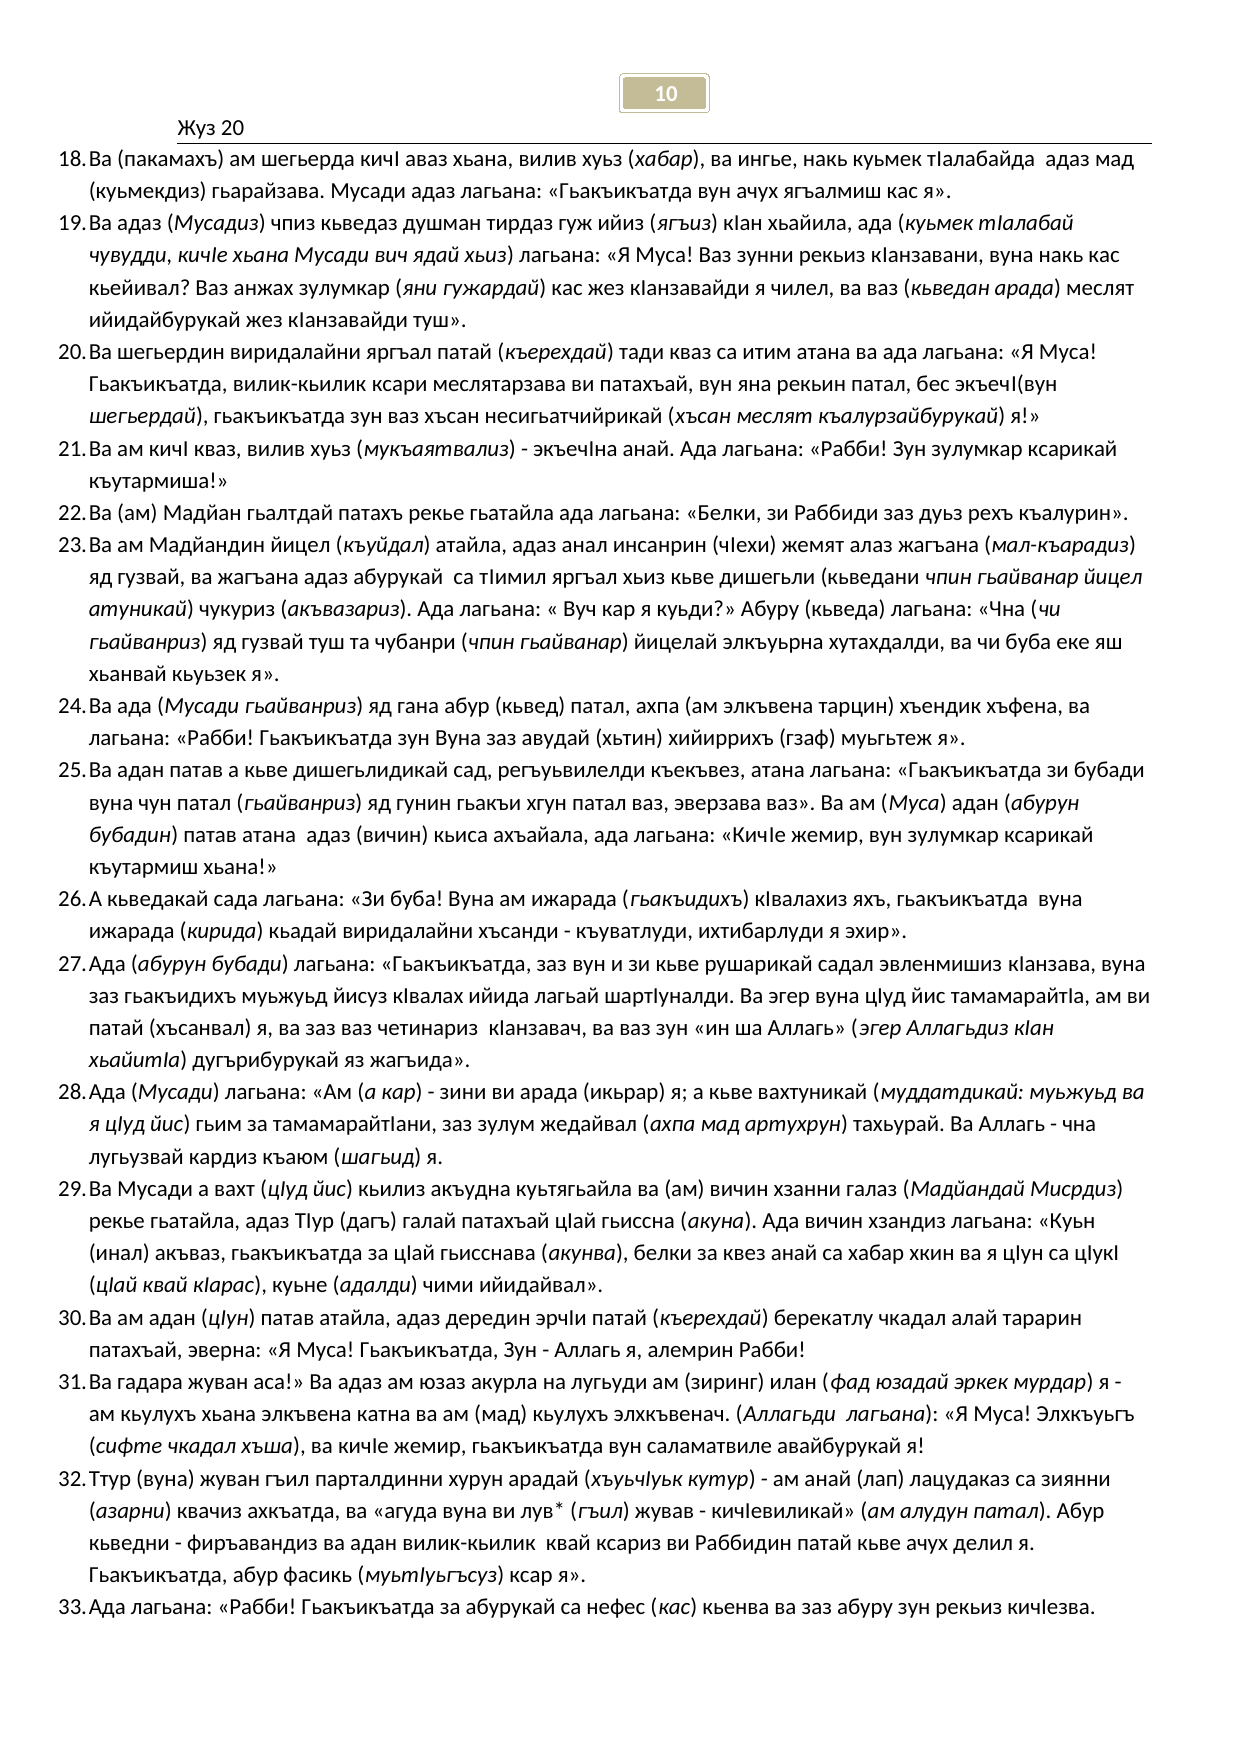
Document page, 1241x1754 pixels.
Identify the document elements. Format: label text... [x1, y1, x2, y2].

list А кьведакай сада лагьана: «Зи буба! Вуна ам ижарада (гьакъидихъ) кIвалахиз яхъ, гьакъикъатда вуна ижарада (кирида) кьадай виридалайни хъсанди - къуватлуди, ихтибарлуди я эхир». [58, 884, 1152, 944]
list Ва адан патав а кьве дишегьлидикай сад, регъуьвилелди къекъвез, атана лагьана: «Гьакъикъатда зи бубади вуна чун патал (гьайванриз) яд гунин гьакъи хгун патал ваз, эверзава ваз». Ва ам (Муса) адан (абурун бубадин) патав атана адаз (вичин) кьиса ахъайала, ада лагьана: «КичIе жемир, вун зулумкар ксарикай къутармиш хьана!» [58, 756, 1152, 880]
list Ва Мусади а вахт (цIуд йис) кьилиз акъудна куьтягьайла ва (ам) вичин хзанни галаз (Мадйандай Мисрдиз) рекье гьатайла, адаз ТIур (дагъ) галай патахъай цIай гьиссна (акуна). Ада вичин хзандиз лагьана: «Куьн (инал) акъваз, гьакъикъатда за цIай гьисснава (акунва), белки за квез анай са хабар хкин ва я цIун са цIукI (цIай квай кIарас), куьне (адалди) чими ийидайвал». [58, 1174, 1152, 1298]
list Ва адаз (Мусадиз) чпиз кьведаз душман тирдаз гуж ийиз (ягъиз) кIан хьайила, ада (куьмек тIалабай чувудди, кичIе хьана Мусади вич ядай хьиз) лагьана: «Я Муса! Ваз зунни рекьиз кIанзавани, вуна накь кас кьейивал? Ваз анжах зулумкар (яни гужардай) кас жез кIанзавайди я чилел, ва ваз (кьведан арада) меслят ийидайбурукай жез кIанзавайди туш». [58, 208, 1152, 333]
list Ва ам адан (цIун) патав атайла, адаз дередин эрчIи патай (къерехдай) берекатлу чкадал алай тарарин патахъай, эверна: «Я Муса! Гьакъикъатда, Зун - Аллагь я, алемрин Рабби! [58, 1303, 1152, 1363]
list Ва ам кичI кваз, вилив хуьз (мукъаятвализ) - экъечIна анай. Ада лагьана: «Рабби! Зун зулумкар ксарикай къутармиша!» [58, 434, 1152, 494]
list Ва шегьердин виридалайни яргъал патай (къерехдай) тади кваз са итим атана ва ада лагьана: «Я Муса! Гьакъикъатда, вилик-кьилик ксари меслятарзава ви патахъай, вун яна рекьин патал, бес экъечI(вун шегьердай), гьакъикъатда зун ваз хъсан несигьатчийрикай (хъсан меслят къалурзайбурукай) я!» [58, 337, 1152, 429]
list Ттур (вуна) жуван гъил парталдинни хурун арадай (хъуьчIуьк кутур) - ам анай (лап) лацудаказ са зиянни (азарни) квачиз ахкъатда, ва «агуда вуна ви лув* (гъил) жував - кичIевиликай» (ам алудун патал). Абур кьведни - фиръавандиз ва адан вилик-кьилик квай ксариз ви Раббидин патай кьве ачух делил я. Гьакъикъатда, абур фасикь (муьтIуьгъсуз) ксар я». [58, 1464, 1152, 1588]
list Ва ам Мадйандин йицел (къуйдал) атайла, адаз анал инсанрин (чIехи) жемят алаз жагъана (мал-къарадиз) яд гузвай, ва жагъана адаз абурукай са тIимил яргъал хьиз кьве дишегьли (кьведани чпин гьайванар йицел атуникай) чукуриз (акъвазариз). Ада лагьана: « Вуч кар я куьди?» Абуру (кьведа) лагьана: «Чна (чи гьайванриз) яд гузвай туш та чубанри (чпин гьайванар) йицелай элкъуьрна хутахдалди, ва чи буба еке яш хьанвай кьуьзек я». [58, 530, 1152, 687]
list Ва гадара жуван аса!» Ва адаз ам юзаз акурла на лугьуди ам (зиринг) илан (фад юзадай эркек мурдар) я - ам кьулухъ хьана элкъвена катна ва ам (мад) кьулухъ элхкъвенач. (Аллагьди лагьана): «Я Муса! Элхкъуьгъ (сифте чкадал хъша), ва кичIе жемир, гьакъикъатда вун саламатвиле авайбурукай я! [58, 1367, 1152, 1459]
list Ва ада (Мусади гьайванриз) яд гана абур (кьвед) патал, ахпа (ам элкъвена тарцин) хъендик хъфена, ва лагьана: «Рабби! Гьакъикъатда зун Вуна заз авудай (хьтин) хийиррихъ (гзаф) муьгьтеж я». [58, 691, 1152, 751]
list Ва (ам) Мадйан гьалтдай патахъ рекье гьатайла ада лагьана: «Белки, зи Раббиди заз дуьз рехъ къалурин». [58, 498, 1152, 526]
list Ада (абурун бубади) лагьана: «Гьакъикъатда, заз вун и зи кьве рушарикай садал эвленмишиз кIанзава, вуна заз гьакъидихъ муьжуьд йисуз кIвалах ийида лагьай шартIуналди. Ва эгер вуна цIуд йис тамамарайтIа, ам ви патай (хъсанвал) я, ва заз ваз четинариз кIанзавач, ва ваз зун «ин ша Аллагь» (эгер Аллагьдиз кIан хьайитIа) дугърибурукай яз жагъида». [58, 949, 1152, 1073]
list Ада (Мусади) лагьана: «Ам (а кар) - зини ви арада (икьрар) я; а кьве вахтуникай (муддатдикай: муьжуьд ва я цIуд йис) гьим за тамамарайтIани, заз зулум жедайвал (ахпа мад артухрун) тахьурай. Ва Аллагь - чна лугьузвай кардиз къаюм (шагьид) я. [58, 1077, 1152, 1170]
list Ада лагьана: «Рабби! Гьакъикъатда за абурукай са нефес (кас) кьенва ва заз абуру зун рекьиз кичIезва. [58, 1592, 1152, 1620]
list Ва (пакамахъ) ам шегьерда кичI аваз хьана, вилив хуьз (хабар), ва ингье, накь куьмек тIалабайда адаз мад (куьмекдиз) гьарайзава. Мусади адаз лагьана: «Гьакъикъатда вун ачух ягъалмиш кас я». [58, 144, 1152, 204]
